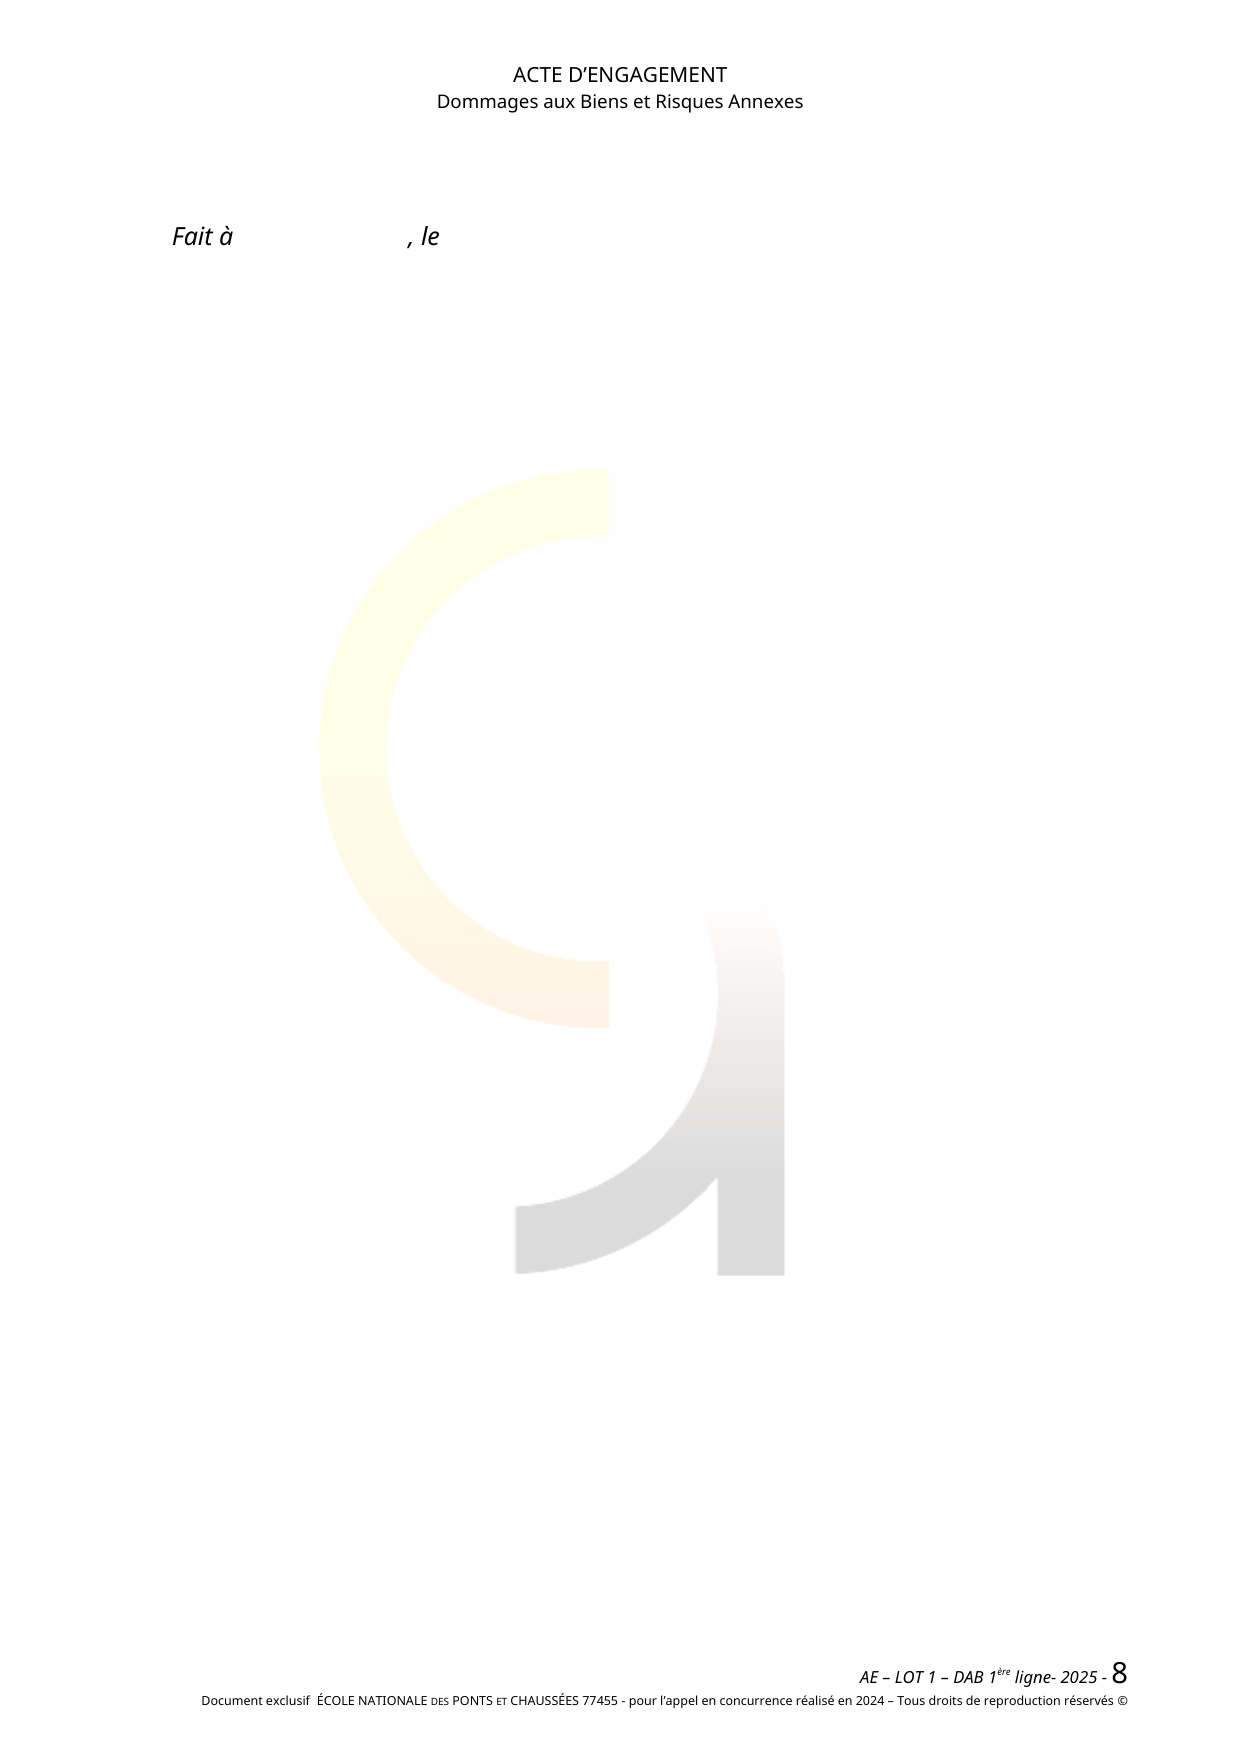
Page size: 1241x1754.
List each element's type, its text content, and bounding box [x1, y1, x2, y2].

text Fait à , le [112, 218, 1083, 252]
